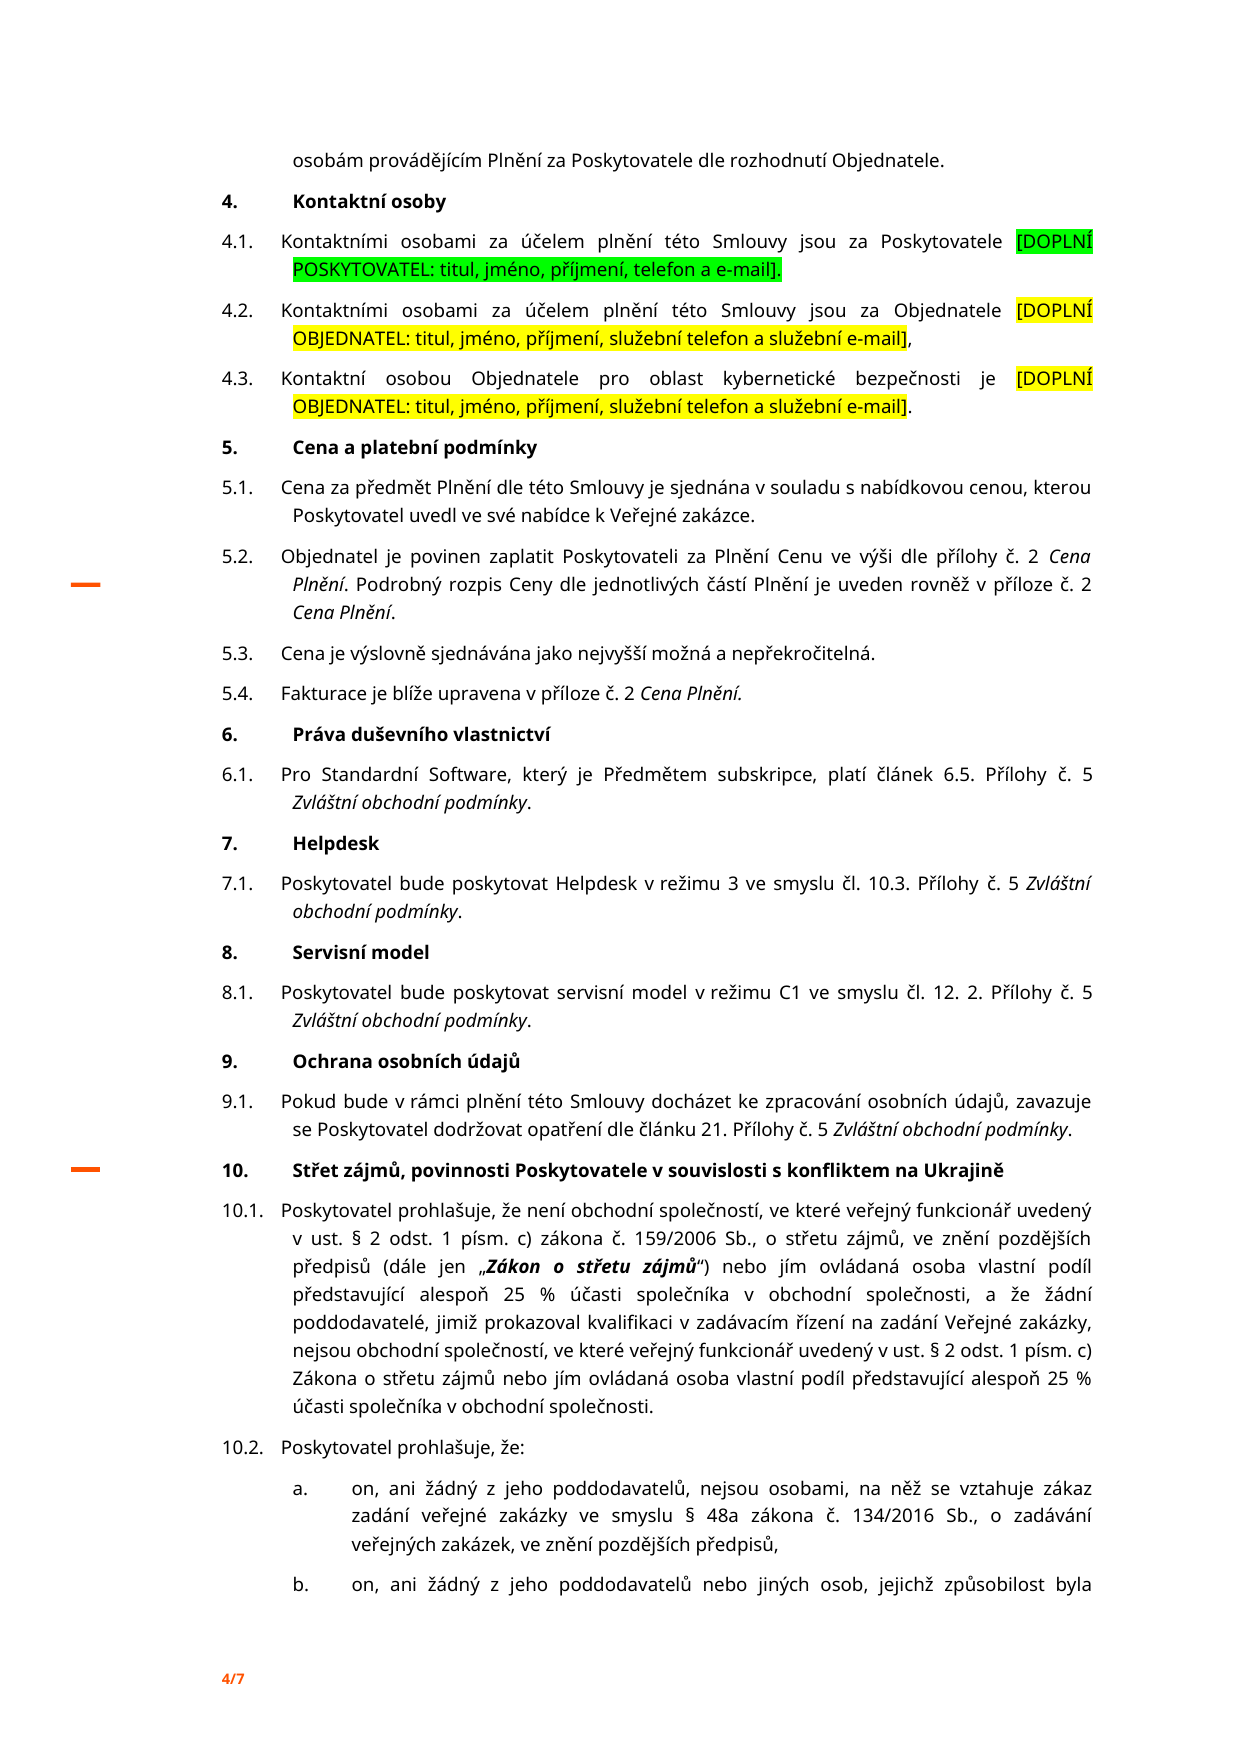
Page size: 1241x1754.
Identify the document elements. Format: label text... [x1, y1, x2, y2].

text Poskytovatel bude poskytovat servisní model v režimu C1 ve smyslu čl. 12. 2. Přílohy č. 5 Zvláštní obchodní podmínky. [222, 979, 1093, 1033]
text Cena je výslovně sjednávána jako nejvyšší možná a nepřekročitelná. [222, 640, 1093, 665]
text Kontaktními osobami za účelem plnění této Smlouvy jsou za Objednatele [DOPLNÍ OBJEDNATEL: titul, jméno, příjmení, služební telefon a služební e-mail], [222, 297, 1093, 351]
text Ochrana osobních údajů [222, 1048, 1093, 1073]
text Střet zájmů, povinnosti Poskytovatele v souvislosti s konfliktem na Ukrajině [222, 1157, 1093, 1183]
text on, ani žádný z jeho poddodavatelů, nejsou osobami, na něž se vztahuje zákaz zadání veřejné zakázky ve smyslu § 48a zákona č. 134/2016 Sb., o zadávání veřejných zakázek, ve znění pozdějších předpisů, [292, 1475, 1093, 1556]
text Pokud bude v rámci plnění této Smlouvy docházet ke zpracování osobních údajů, zavazuje se Poskytovatel dodržovat opatření dle článku 21. Přílohy č. 5 Zvláštní obchodní podmínky. [222, 1088, 1093, 1142]
text Poskytovatel prohlašuje, že není obchodní společností, ve které veřejný funkcionář uvedený v ust. § 2 odst. 1 písm. c) zákona č. 159/2006 Sb., o střetu zájmů, ve znění pozdějších předpisů (dále jen „Zákon o střetu zájmů“) nebo jím ovládaná osoba vlastní podíl představující alespoň 25 % účasti společníka v obchodní společnosti, a že žádní poddodavatelé, jimiž prokazoval kvalifikaci v zadávacím řízení na zadání Veřejné zakázky, nejsou obchodní společností, ve které veřejný funkcionář uvedený v ust. § 2 odst. 1 písm. c) Zákona o střetu zájmů nebo jím ovládaná osoba vlastní podíl představující alespoň 25 % účasti společníka v obchodní společnosti. [222, 1198, 1093, 1419]
text Poskytovatel prohlašuje, že: [222, 1434, 1093, 1460]
text Objednatel je povinen zaplatit Poskytovateli za Plnění Cenu ve výši dle přílohy č. 2 Cena Plnění. Podrobný rozpis Ceny dle jednotlivých částí Plnění je uveden rovněž v příloze č. 2 Cena Plnění. [222, 543, 1093, 625]
text Kontaktními osobami za účelem plnění této Smlouvy jsou za Poskytovatele [DOPLNÍ POSKYTOVATEL: titul, jméno, příjmení, telefon a e-mail]. [222, 228, 1093, 282]
text Práva duševního vlastnictví [222, 721, 1093, 746]
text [222, 147, 1093, 173]
text Servisní model [222, 939, 1093, 964]
text Poskytovatel bude poskytovat Helpdesk v režimu 3 ve smyslu čl. 10.3. Přílohy č. 5 Zvláštní obchodní podmínky. [222, 870, 1093, 924]
text Cena za předmět Plnění dle této Smlouvy je sjednána v souladu s nabídkovou cenou, kterou Poskytovatel uvedl ve své nabídce k Veřejné zakázce. [222, 475, 1093, 528]
text Helpdesk [222, 830, 1093, 855]
text Cena a platební podmínky [222, 434, 1093, 460]
text Pro Standardní Software, který je Předmětem subskripce, platí článek 6.5. Přílohy č. 5 Zvláštní obchodní podmínky. [222, 761, 1093, 815]
text Kontaktní osoby [222, 188, 1093, 213]
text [292, 1571, 1093, 1597]
text Kontaktní osobou Objednatele pro oblast kybernetické bezpečnosti je [DOPLNÍ OBJEDNATEL: titul, jméno, příjmení, služební telefon a služební e-mail]. [222, 366, 1093, 419]
text Fakturace je blíže upravena v příloze č. 2 Cena Plnění. [222, 680, 1093, 706]
